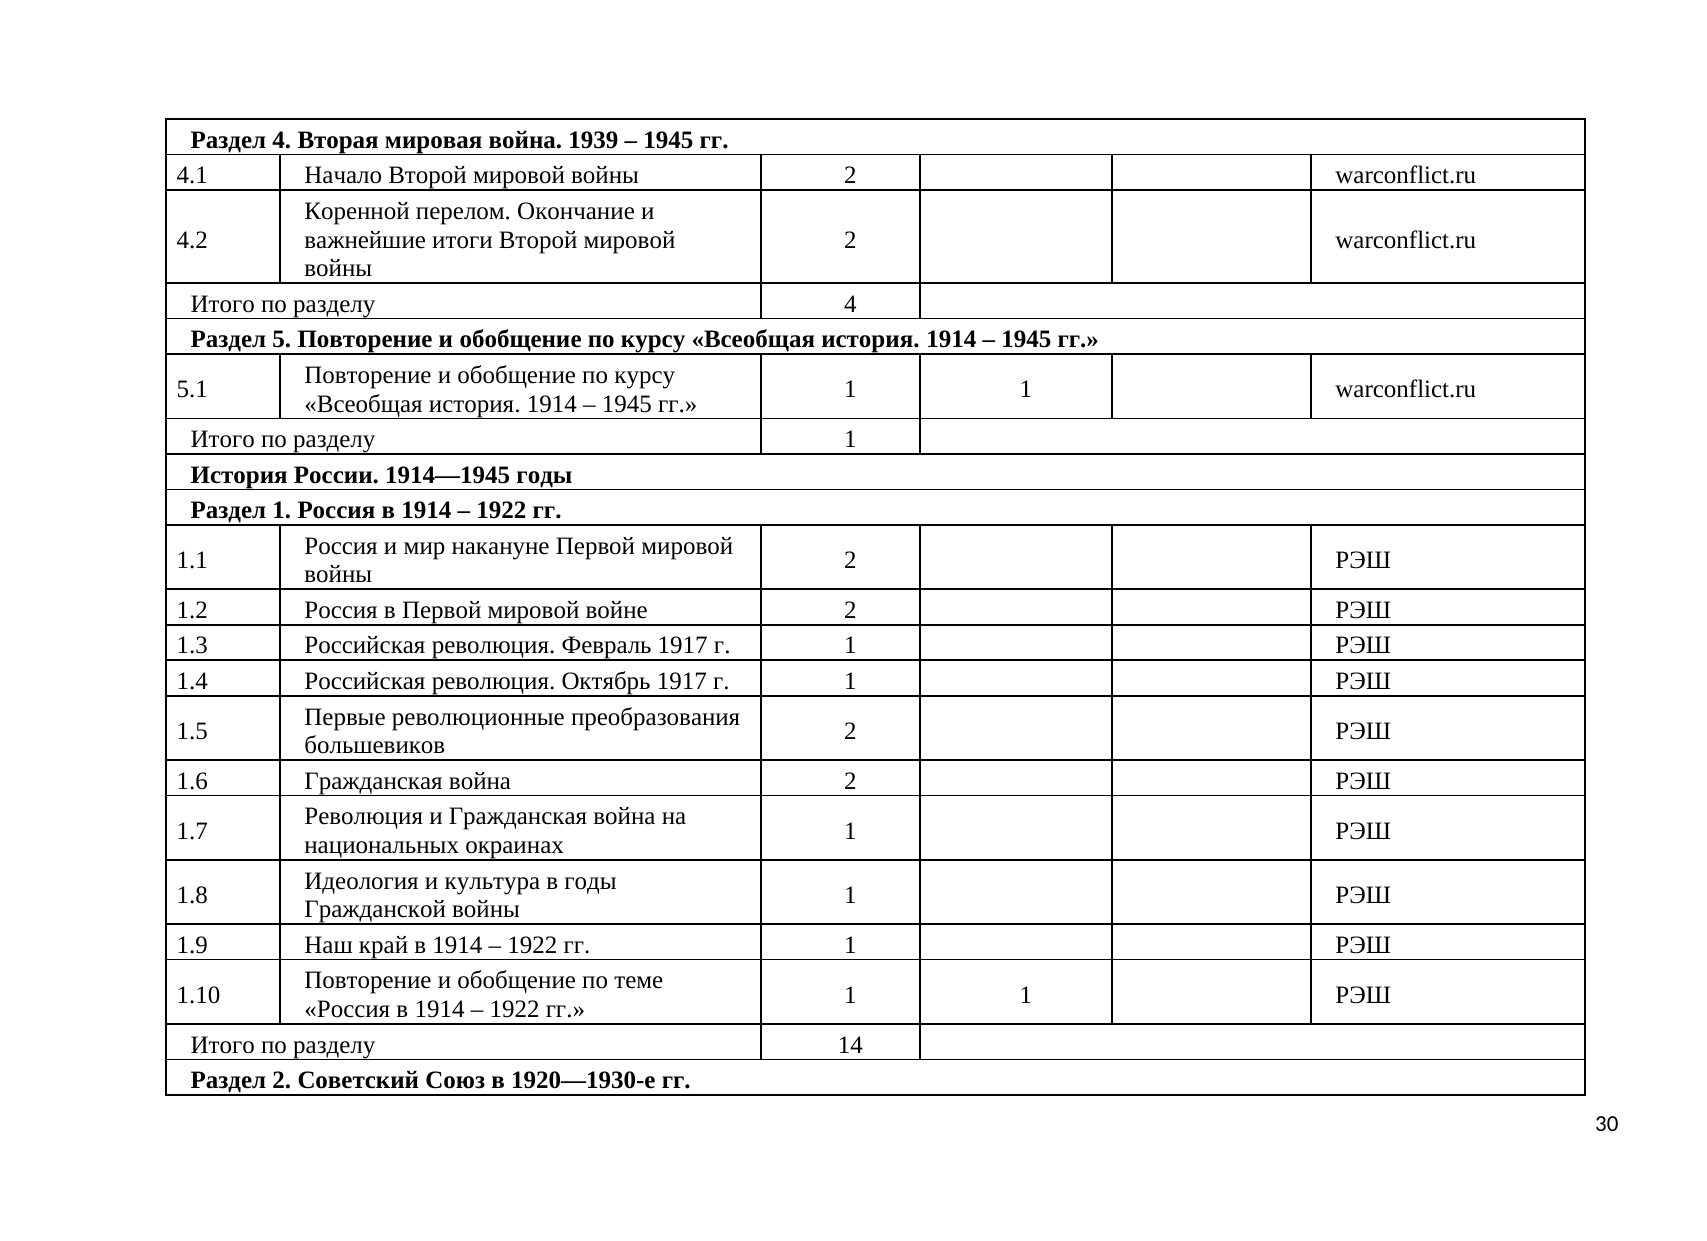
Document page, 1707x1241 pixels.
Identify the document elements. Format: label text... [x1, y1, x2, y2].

table_cell 2 [762, 697, 919, 759]
table_cell 4 [762, 284, 919, 318]
table_cell 1.1 [167, 526, 279, 588]
table_cell 14 [762, 1025, 919, 1058]
table_cell Раздел 1. Россия в 1914 – 1922 гг. [167, 490, 1584, 524]
table_cell [1113, 355, 1310, 417]
table_cell [921, 155, 1111, 189]
table_cell РЭШ [1312, 661, 1584, 695]
table_cell Раздел 5. Повторение и обобщение по курсу «Всеобщая история. 1914 – 1945 гг.» [167, 319, 1584, 353]
table_cell РЭШ [1312, 925, 1584, 959]
table_cell 1 [762, 796, 919, 859]
table_cell Россия и мир накануне Первой мировой войны [281, 526, 760, 588]
table_cell Россия в Первой мировой войне [281, 590, 760, 624]
table_cell Раздел 2. Советский Союз в 1920—1930-е гг. [167, 1060, 1584, 1094]
table_cell [1113, 697, 1310, 759]
table_cell РЭШ [1312, 960, 1584, 1023]
table_cell Революция и Гражданская война на национальных окраинах [281, 796, 760, 859]
table_cell [921, 590, 1111, 624]
table_cell [1113, 526, 1310, 588]
table_cell 2 [762, 590, 919, 624]
table_cell [1113, 590, 1310, 624]
table_cell Начало Второй мировой войны [281, 155, 760, 189]
table_cell РЭШ [1312, 761, 1584, 795]
table_cell Российская революция. Февраль 1917 г. [281, 626, 760, 659]
table_cell 1 [762, 925, 919, 959]
table_cell [921, 925, 1111, 959]
table_cell Повторение и обобщение по курсу «Всеобщая история. 1914 – 1945 гг.» [281, 355, 760, 417]
table_cell История России. 1914—1945 годы [167, 455, 1584, 488]
table_cell [921, 761, 1111, 795]
table_cell [921, 526, 1111, 588]
table_cell warconflict.ru [1312, 191, 1584, 282]
table_cell [1113, 626, 1310, 659]
table_cell [921, 861, 1111, 923]
table_cell [921, 419, 1584, 453]
table_cell РЭШ [1312, 590, 1584, 624]
table_cell 1 [762, 960, 919, 1023]
table_cell [921, 1025, 1584, 1058]
table_cell [921, 697, 1111, 759]
table_cell РЭШ [1312, 626, 1584, 659]
table_cell 1.8 [167, 861, 279, 923]
table_cell Наш край в 1914 – 1922 гг. [281, 925, 760, 959]
table_cell [1113, 155, 1310, 189]
table_cell Гражданская война [281, 761, 760, 795]
table_cell 2 [762, 761, 919, 795]
table_cell Раздел 4. Вторая мировая война. 1939 – 1945 гг. [167, 120, 1584, 154]
table_cell 1.7 [167, 796, 279, 859]
table_cell Итого по разделу [167, 1025, 760, 1058]
table_cell 1.10 [167, 960, 279, 1023]
table_cell [921, 191, 1111, 282]
table_cell 1.9 [167, 925, 279, 959]
table_cell 1 [762, 355, 919, 417]
table_cell 1 [762, 419, 919, 453]
table_cell 1.2 [167, 590, 279, 624]
table_cell 1 [762, 661, 919, 695]
table_cell [921, 661, 1111, 695]
table_cell warconflict.ru [1312, 355, 1584, 417]
table_cell Коренной перелом. Окончание и важнейшие итоги Второй мировой войны [281, 191, 760, 282]
table_cell [1113, 661, 1310, 695]
table_cell РЭШ [1312, 526, 1584, 588]
table_cell [1113, 925, 1310, 959]
table_cell 2 [762, 191, 919, 282]
table_cell 4.2 [167, 191, 279, 282]
table_cell 1 [762, 626, 919, 659]
table_cell 1.3 [167, 626, 279, 659]
table_cell РЭШ [1312, 861, 1584, 923]
table_cell Идеология и культура в годы Гражданской войны [281, 861, 760, 923]
table_cell [1113, 960, 1310, 1023]
table_cell [921, 284, 1584, 318]
table_cell [921, 626, 1111, 659]
table_cell Первые революционные преобразования большевиков [281, 697, 760, 759]
table_cell РЭШ [1312, 697, 1584, 759]
table_cell 1.6 [167, 761, 279, 795]
table_cell [921, 796, 1111, 859]
table_cell 2 [762, 155, 919, 189]
table_cell 1.4 [167, 661, 279, 695]
table_cell 1 [762, 861, 919, 923]
table_cell 4.1 [167, 155, 279, 189]
table_cell [1113, 796, 1310, 859]
table_cell 1 [921, 355, 1111, 417]
table_cell [1113, 191, 1310, 282]
table_cell 5.1 [167, 355, 279, 417]
table_cell 1.5 [167, 697, 279, 759]
table_cell [1113, 861, 1310, 923]
table_cell warconflict.ru [1312, 155, 1584, 189]
table_cell Итого по разделу [167, 419, 760, 453]
table_cell 2 [762, 526, 919, 588]
table_cell 1 [921, 960, 1111, 1023]
table_cell Повторение и обобщение по теме «Россия в 1914 – 1922 гг.» [281, 960, 760, 1023]
table_cell [1113, 761, 1310, 795]
table_cell РЭШ [1312, 796, 1584, 859]
table_cell Российская революция. Октябрь 1917 г. [281, 661, 760, 695]
table_cell Итого по разделу [167, 284, 760, 318]
